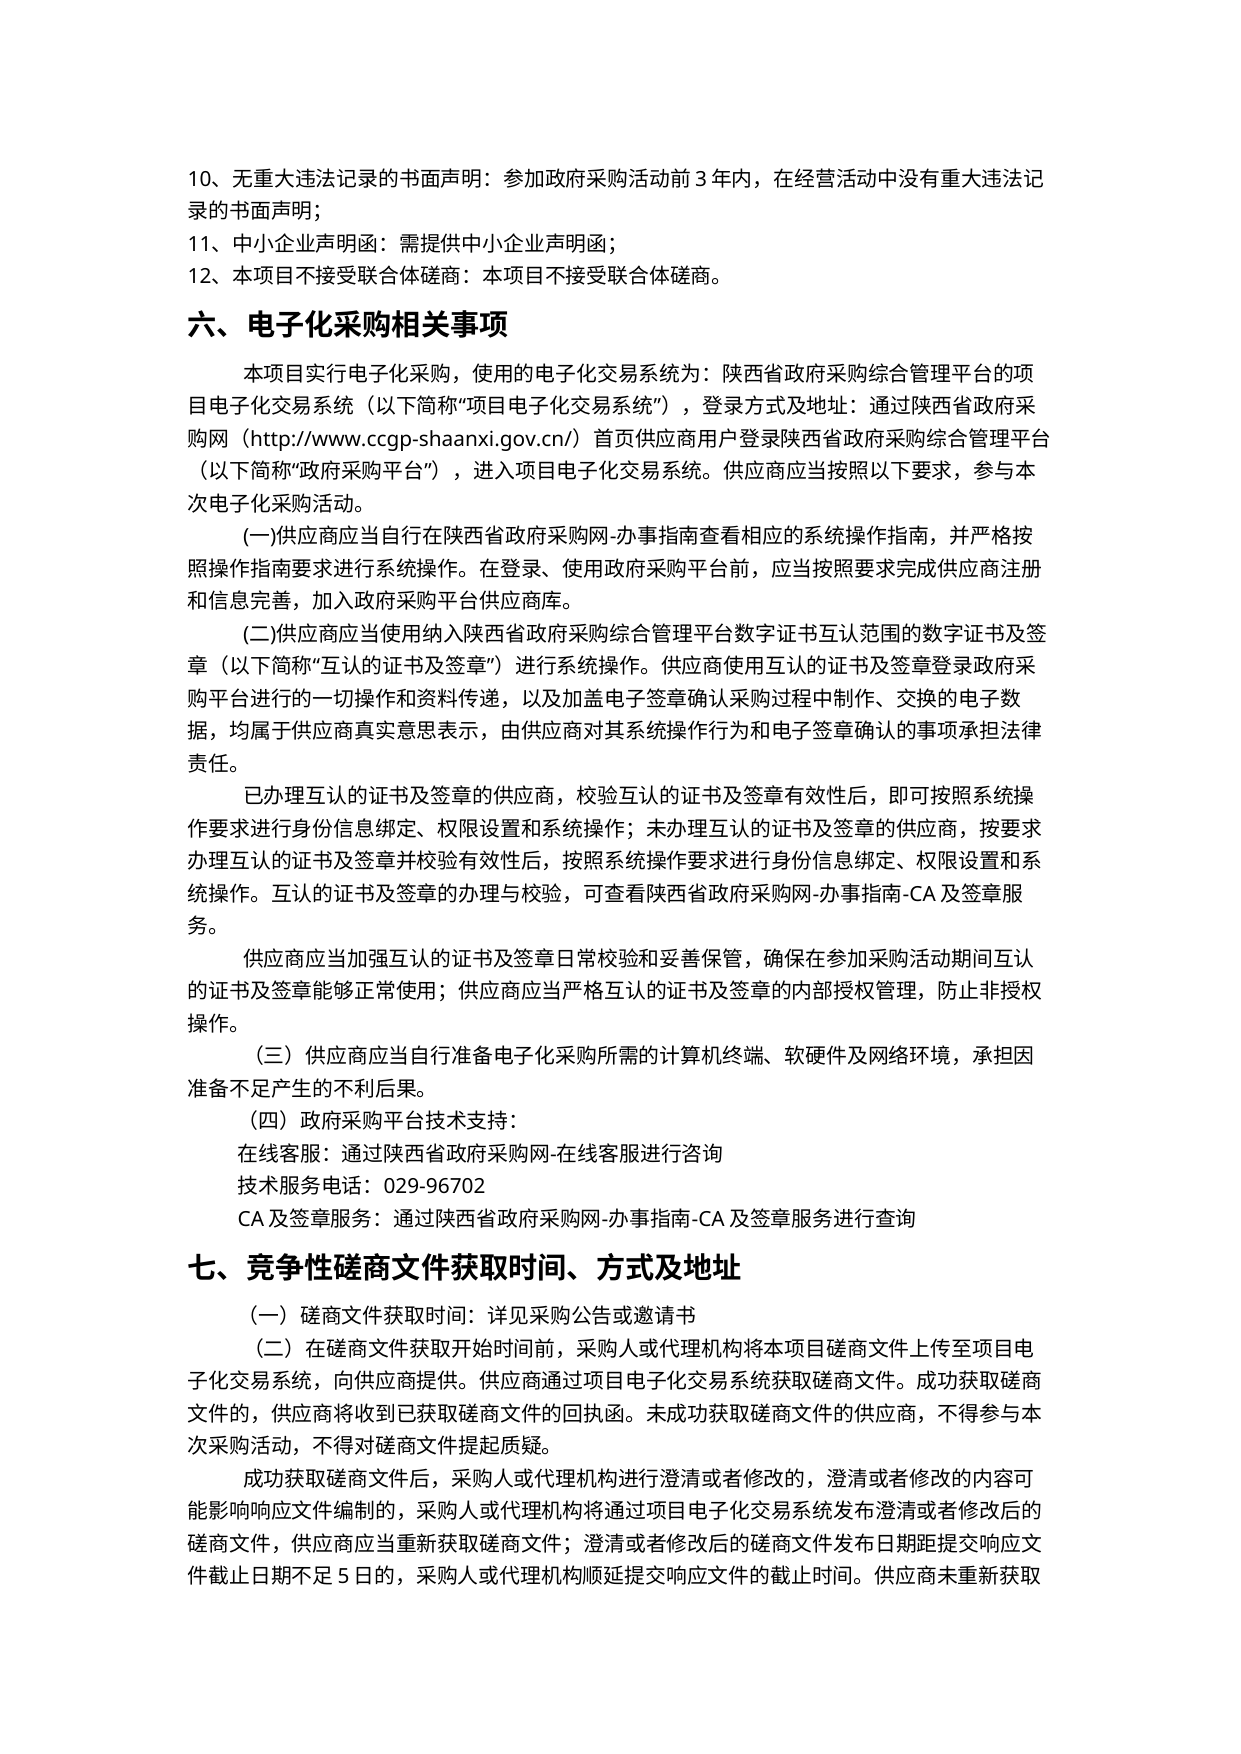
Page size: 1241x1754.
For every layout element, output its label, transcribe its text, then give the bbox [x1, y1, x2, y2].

text 11、中小企业声明函：需提供中小企业声明函； [187, 227, 1053, 259]
text （一）磋商文件获取时间：详见采购公告或邀请书 [187, 1299, 1053, 1332]
text CA及签章服务：通过陕西省政府采购网-办事指南-CA及签章服务进行查询 [187, 1202, 1053, 1234]
text 在线客服：通过陕西省政府采购网-在线客服进行咨询 [187, 1137, 1053, 1169]
text 六、电子化采购相关事项 [187, 292, 1053, 357]
text 本项目实行电子化采购，使用的电子化交易系统为：陕西省政府采购综合管理平台的项目电子化交易系统（以下简称“项目电子化交易系统”），登录方式及地址：通过陕西省政府采购网（http://www.ccgp-shaanxi.gov.cn/）首页供应商用户登录陕西省政府采购综合管理平台（以下简称“政府采购平台”），进入项目电子化交易系统。供应商应当按照以下要求，参与本次电子化采购活动。 [187, 357, 1053, 519]
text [187, 1462, 1053, 1592]
text 12、本项目不接受联合体磋商：本项目不接受联合体磋商。 [187, 259, 1053, 292]
text 技术服务电话：029-96702 [187, 1169, 1053, 1202]
text 已办理互认的证书及签章的供应商，校验互认的证书及签章有效性后，即可按照系统操作要求进行身份信息绑定、权限设置和系统操作；未办理互认的证书及签章的供应商，按要求办理互认的证书及签章并校验有效性后，按照系统操作要求进行身份信息绑定、权限设置和系统操作。互认的证书及签章的办理与校验，可查看陕西省政府采购网-办事指南-CA及签章服务。 [187, 779, 1053, 942]
text （二）在磋商文件获取开始时间前，采购人或代理机构将本项目磋商文件上传至项目电子化交易系统，向供应商提供。供应商通过项目电子化交易系统获取磋商文件。成功获取磋商文件的，供应商将收到已获取磋商文件的回执函。未成功获取磋商文件的供应商，不得参与本次采购活动，不得对磋商文件提起质疑。 [187, 1332, 1053, 1462]
text (一)供应商应当自行在陕西省政府采购网-办事指南查看相应的系统操作指南，并严格按照操作指南要求进行系统操作。在登录、使用政府采购平台前，应当按照要求完成供应商注册和信息完善，加入政府采购平台供应商库。 [187, 519, 1053, 617]
text （三）供应商应当自行准备电子化采购所需的计算机终端、软硬件及网络环境，承担因准备不足产生的不利后果。 [187, 1039, 1053, 1104]
text 供应商应当加强互认的证书及签章日常校验和妥善保管，确保在参加采购活动期间互认的证书及签章能够正常使用；供应商应当严格互认的证书及签章的内部授权管理，防止非授权操作。 [187, 942, 1053, 1039]
text 七、竞争性磋商文件获取时间、方式及地址 [187, 1234, 1053, 1299]
text (二)供应商应当使用纳入陕西省政府采购综合管理平台数字证书互认范围的数字证书及签章（以下简称“互认的证书及签章”）进行系统操作。供应商使用互认的证书及签章登录政府采购平台进行的一切操作和资料传递，以及加盖电子签章确认采购过程中制作、交换的电子数据，均属于供应商真实意思表示，由供应商对其系统操作行为和电子签章确认的事项承担法律责任。 [187, 617, 1053, 779]
text （四）政府采购平台技术支持： [187, 1104, 1053, 1137]
text 10、无重大违法记录的书面声明：参加政府采购活动前3年内，在经营活动中没有重大违法记录的书面声明； [187, 162, 1053, 227]
